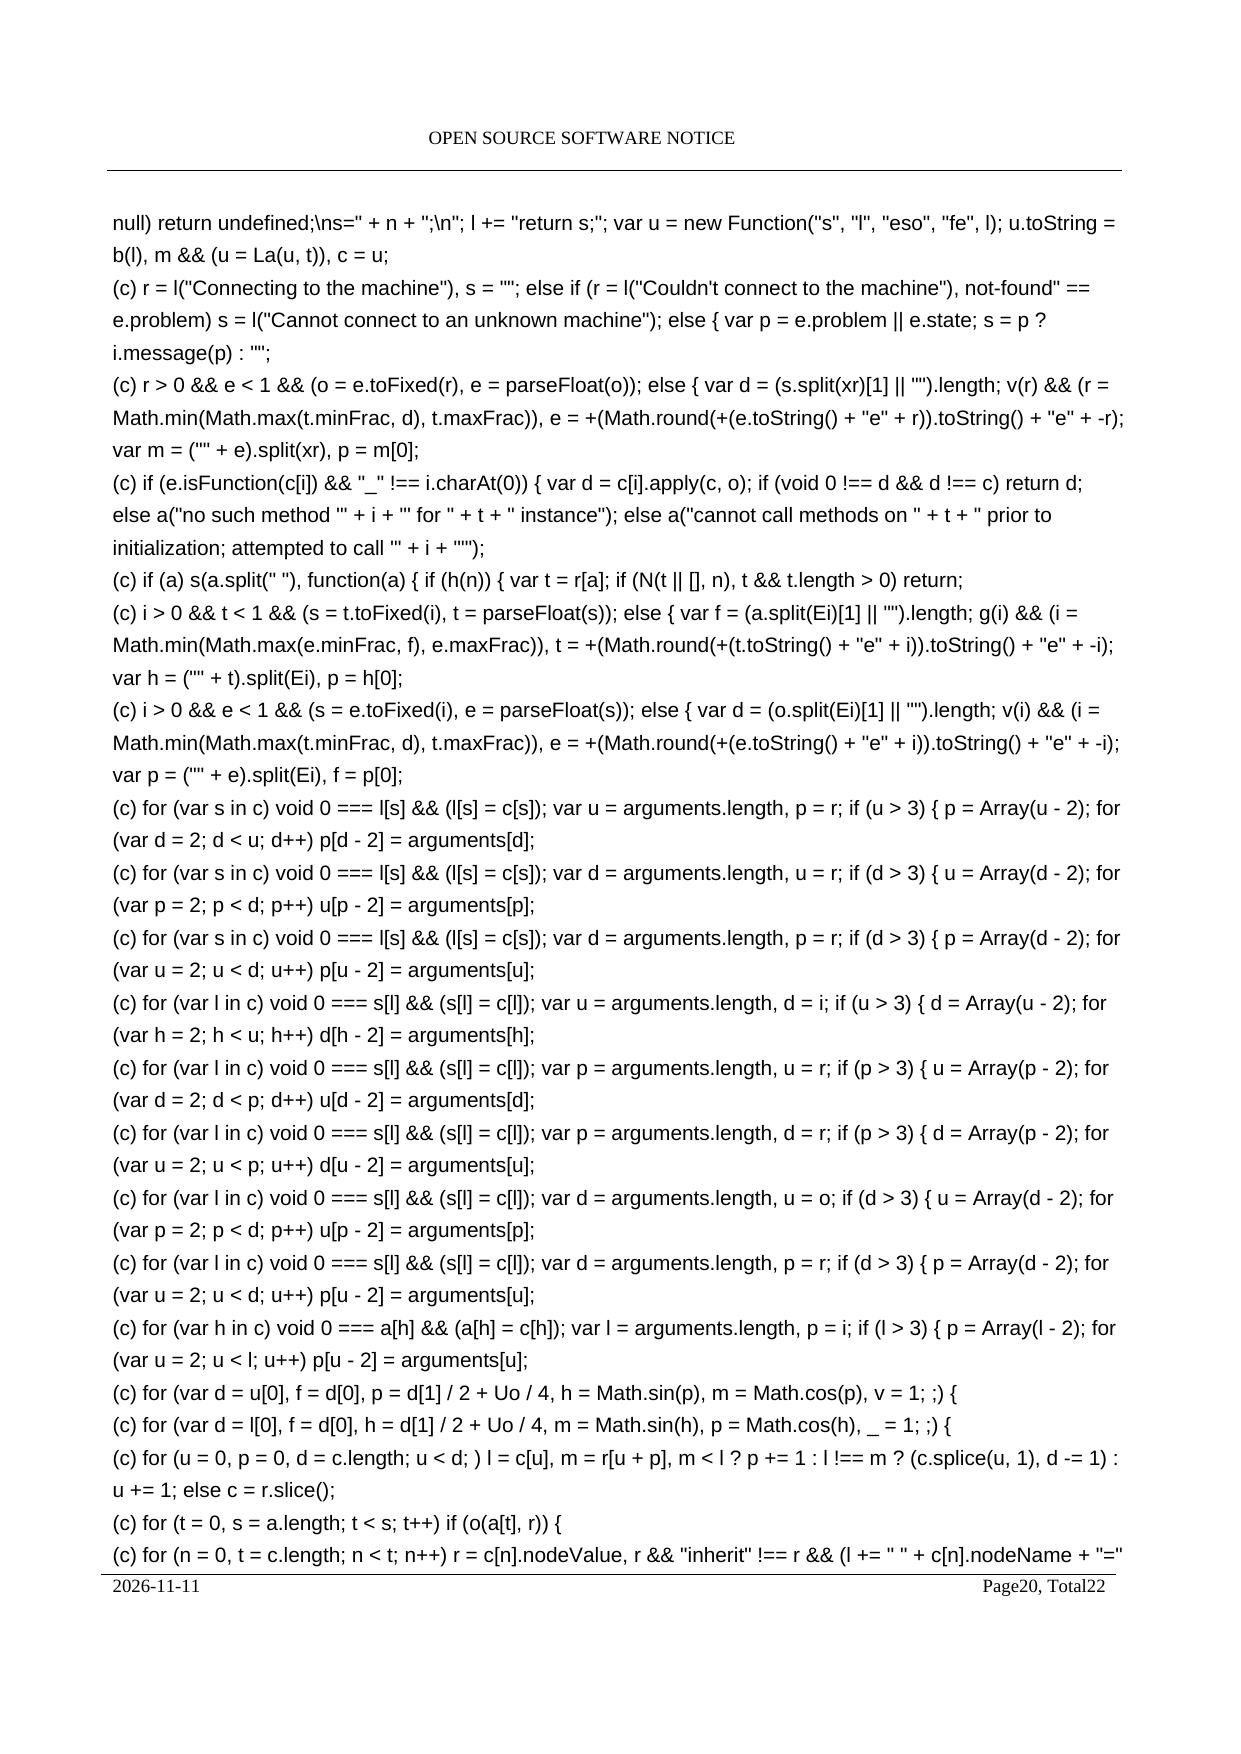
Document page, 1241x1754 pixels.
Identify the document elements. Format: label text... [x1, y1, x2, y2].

text (c) if (a) s(a.split(" "), function(a) { if (h(n)) { var t = r[a]; if (N(t || [], n), t && t.length > 0) return; [112, 564, 1128, 596]
text (c) for (var l in c) void 0 === s[l] && (s[l] = c[l]); var d = arguments.length, p = r; if (d > 3) { p = Array(d - 2); for (var u = 2; u < d; u++) p[u - 2] = arguments[u]; [112, 1246, 1128, 1311]
text (c) for (var l in c) void 0 === s[l] && (s[l] = c[l]); var p = arguments.length, d = r; if (p > 3) { d = Array(p - 2); for (var u = 2; u < p; u++) d[u - 2] = arguments[u]; [112, 1116, 1128, 1181]
text (c) for (u = 0, p = 0, d = c.length; u < d; ) l = c[u], m = r[u + p], m < l ? p += 1 : l !== m ? (c.splice(u, 1), d -= 1) : u += 1; else c = r.slice(); [112, 1441, 1128, 1506]
text (c) r > 0 && e < 1 && (o = e.toFixed(r), e = parseFloat(o)); else { var d = (s.split(xr)[1] || "").length; v(r) && (r = Math.min(Math.max(t.minFrac, d), t.maxFrac)), e = +(Math.round(+(e.toString() + "e" + r)).toString() + "e" + -r); var m = ("" + e).split(xr), p = m[0]; [112, 369, 1128, 466]
text (c) i > 0 && t < 1 && (s = t.toFixed(i), t = parseFloat(s)); else { var f = (a.split(Ei)[1] || "").length; g(i) && (i = Math.min(Math.max(e.minFrac, f), e.maxFrac)), t = +(Math.round(+(t.toString() + "e" + i)).toString() + "e" + -i); var h = ("" + t).split(Ei), p = h[0]; [112, 596, 1128, 694]
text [112, 1539, 1128, 1571]
text (c) for (var h in c) void 0 === a[h] && (a[h] = c[h]); var l = arguments.length, p = i; if (l > 3) { p = Array(l - 2); for (var u = 2; u < l; u++) p[u - 2] = arguments[u]; [112, 1311, 1128, 1376]
text (c) for (var s in c) void 0 === l[s] && (l[s] = c[s]); var d = arguments.length, p = r; if (d > 3) { p = Array(d - 2); for (var u = 2; u < d; u++) p[u - 2] = arguments[u]; [112, 921, 1128, 986]
text (c) for (var d = u[0], f = d[0], p = d[1] / 2 + Uo / 4, h = Math.sin(p), m = Math.cos(p), v = 1; ;) { [112, 1376, 1128, 1409]
text (c) for (var s in c) void 0 === l[s] && (l[s] = c[s]); var u = arguments.length, p = r; if (u > 3) { p = Array(u - 2); for (var d = 2; d < u; d++) p[d - 2] = arguments[d]; [112, 791, 1128, 856]
text (c) for (var l in c) void 0 === s[l] && (s[l] = c[l]); var p = arguments.length, u = r; if (p > 3) { u = Array(p - 2); for (var d = 2; d < p; d++) u[d - 2] = arguments[d]; [112, 1051, 1128, 1116]
text (c) for (var l in c) void 0 === s[l] && (s[l] = c[l]); var u = arguments.length, d = i; if (u > 3) { d = Array(u - 2); for (var h = 2; h < u; h++) d[h - 2] = arguments[h]; [112, 986, 1128, 1051]
text (c) for (var s in c) void 0 === l[s] && (l[s] = c[s]); var d = arguments.length, u = r; if (d > 3) { u = Array(d - 2); for (var p = 2; p < d; p++) u[p - 2] = arguments[p]; [112, 856, 1128, 921]
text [112, 206, 1128, 271]
text (c) for (t = 0, s = a.length; t < s; t++) if (o(a[t], r)) { [112, 1506, 1128, 1539]
text (c) for (var d = l[0], f = d[0], h = d[1] / 2 + Uo / 4, m = Math.sin(h), p = Math.cos(h), _ = 1; ;) { [112, 1409, 1128, 1441]
text (c) r = l("Connecting to the machine"), s = ""; else if (r = l("Couldn't connect to the machine"), not-found" == e.problem) s = l("Cannot connect to an unknown machine"); else { var p = e.problem || e.state; s = p ? i.message(p) : ""; [112, 271, 1128, 369]
text (c) for (var l in c) void 0 === s[l] && (s[l] = c[l]); var d = arguments.length, u = o; if (d > 3) { u = Array(d - 2); for (var p = 2; p < d; p++) u[p - 2] = arguments[p]; [112, 1181, 1128, 1246]
text (c) if (e.isFunction(c[i]) && "_" !== i.charAt(0)) { var d = c[i].apply(c, o); if (void 0 !== d && d !== c) return d; else a("no such method '" + i + "' for " + t + " instance"); else a("cannot call methods on " + t + " prior to initialization; attempted to call '" + i + "'"); [112, 466, 1128, 564]
text (c) i > 0 && e < 1 && (s = e.toFixed(i), e = parseFloat(s)); else { var d = (o.split(Ei)[1] || "").length; v(i) && (i = Math.min(Math.max(t.minFrac, d), t.maxFrac)), e = +(Math.round(+(e.toString() + "e" + i)).toString() + "e" + -i); var p = ("" + e).split(Ei), f = p[0]; [112, 694, 1128, 791]
